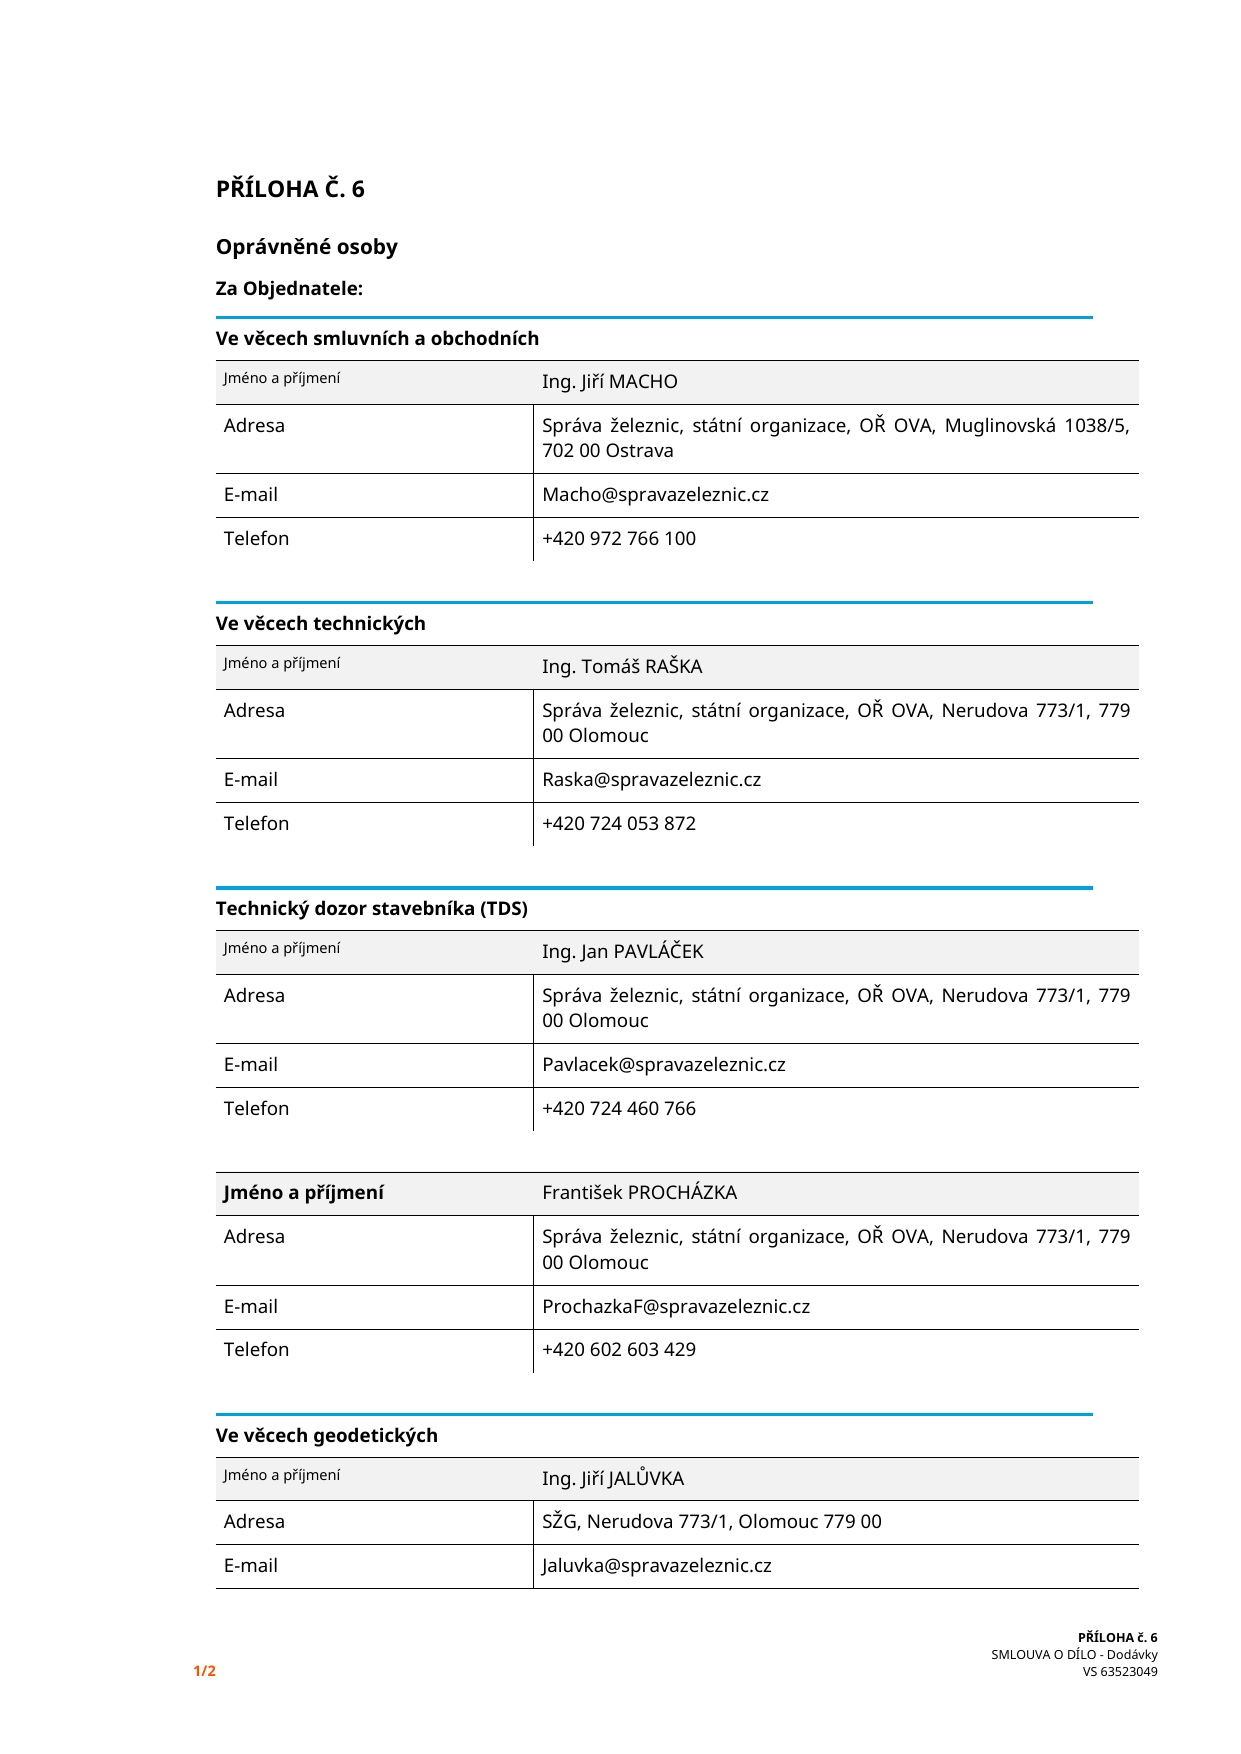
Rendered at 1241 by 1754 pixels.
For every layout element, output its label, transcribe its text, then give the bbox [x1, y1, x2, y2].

table_cell Správa železnic, státní organizace, OŘ OVA, Nerudova 773/1, 779 00 Olomouc [534, 690, 1139, 758]
table_cell Macho@spravazeleznic.cz [534, 474, 1139, 517]
text Za Objednatele: [216, 276, 1093, 301]
text Oprávněné osoby [216, 232, 1093, 260]
table_header František PROCHÁZKA [534, 1173, 1139, 1215]
table_cell Adresa [216, 1216, 533, 1285]
table_cell Jaluvka@spravazeleznic.cz [534, 1545, 1139, 1588]
table_cell Pavlacek@spravazeleznic.cz [534, 1044, 1139, 1087]
table_header Ing. Tomáš RAŠKA [534, 646, 1139, 689]
table_cell Adresa [216, 975, 533, 1043]
text Ve věcech technických [216, 604, 1093, 636]
table_cell +420 972 766 100 [534, 518, 1139, 561]
table_cell E-mail [216, 1286, 533, 1328]
text Ve věcech geodetických [216, 1416, 1093, 1448]
table_cell Telefon [216, 803, 533, 846]
table_cell Raska@spravazeleznic.cz [534, 759, 1139, 802]
table_cell Adresa [216, 690, 533, 758]
table_cell Adresa [216, 1501, 533, 1544]
table_cell E-mail [216, 1044, 533, 1087]
table_header Ing. Jiří JALŮVKA [534, 1458, 1139, 1500]
table_header Ing. Jan PAVLÁČEK [534, 931, 1139, 974]
text Technický dozor stavebníka (TDS) [216, 890, 1093, 921]
table_header Jméno a příjmení [216, 361, 534, 404]
table_cell SŽG, Nerudova 773/1, Olomouc 779 00 [534, 1501, 1139, 1544]
table_header Jméno a příjmení [216, 1458, 534, 1500]
table_header Ing. Jiří MACHO [534, 361, 1139, 404]
table_cell E-mail [216, 1545, 533, 1588]
table_cell E-mail [216, 759, 533, 802]
table_header Jméno a příjmení [216, 931, 534, 974]
table_cell +420 724 460 766 [534, 1088, 1139, 1131]
table_cell Telefon [216, 518, 533, 561]
table_cell Správa železnic, státní organizace, OŘ OVA, Nerudova 773/1, 779 00 Olomouc [534, 975, 1139, 1043]
table_cell Telefon [216, 1088, 533, 1131]
table_header Jméno a příjmení [216, 1173, 534, 1215]
table_cell +420 602 603 429 [534, 1330, 1139, 1372]
table_header Jméno a příjmení [216, 646, 534, 689]
table_cell Správa železnic, státní organizace, OŘ OVA, Nerudova 773/1, 779 00 Olomouc [534, 1216, 1139, 1285]
table_cell Telefon [216, 1330, 533, 1372]
table_cell ProchazkaF@spravazeleznic.cz [534, 1286, 1139, 1328]
table_cell Adresa [216, 405, 533, 473]
text Ve věcech smluvních a obchodních [216, 319, 1093, 351]
table_cell +420 724 053 872 [534, 803, 1139, 846]
table_cell E-mail [216, 474, 533, 517]
table_cell Správa železnic, státní organizace, OŘ OVA, Muglinovská 1038/5, 702 00 Ostrava [534, 405, 1139, 473]
text Příloha č. 6 [216, 172, 1093, 204]
